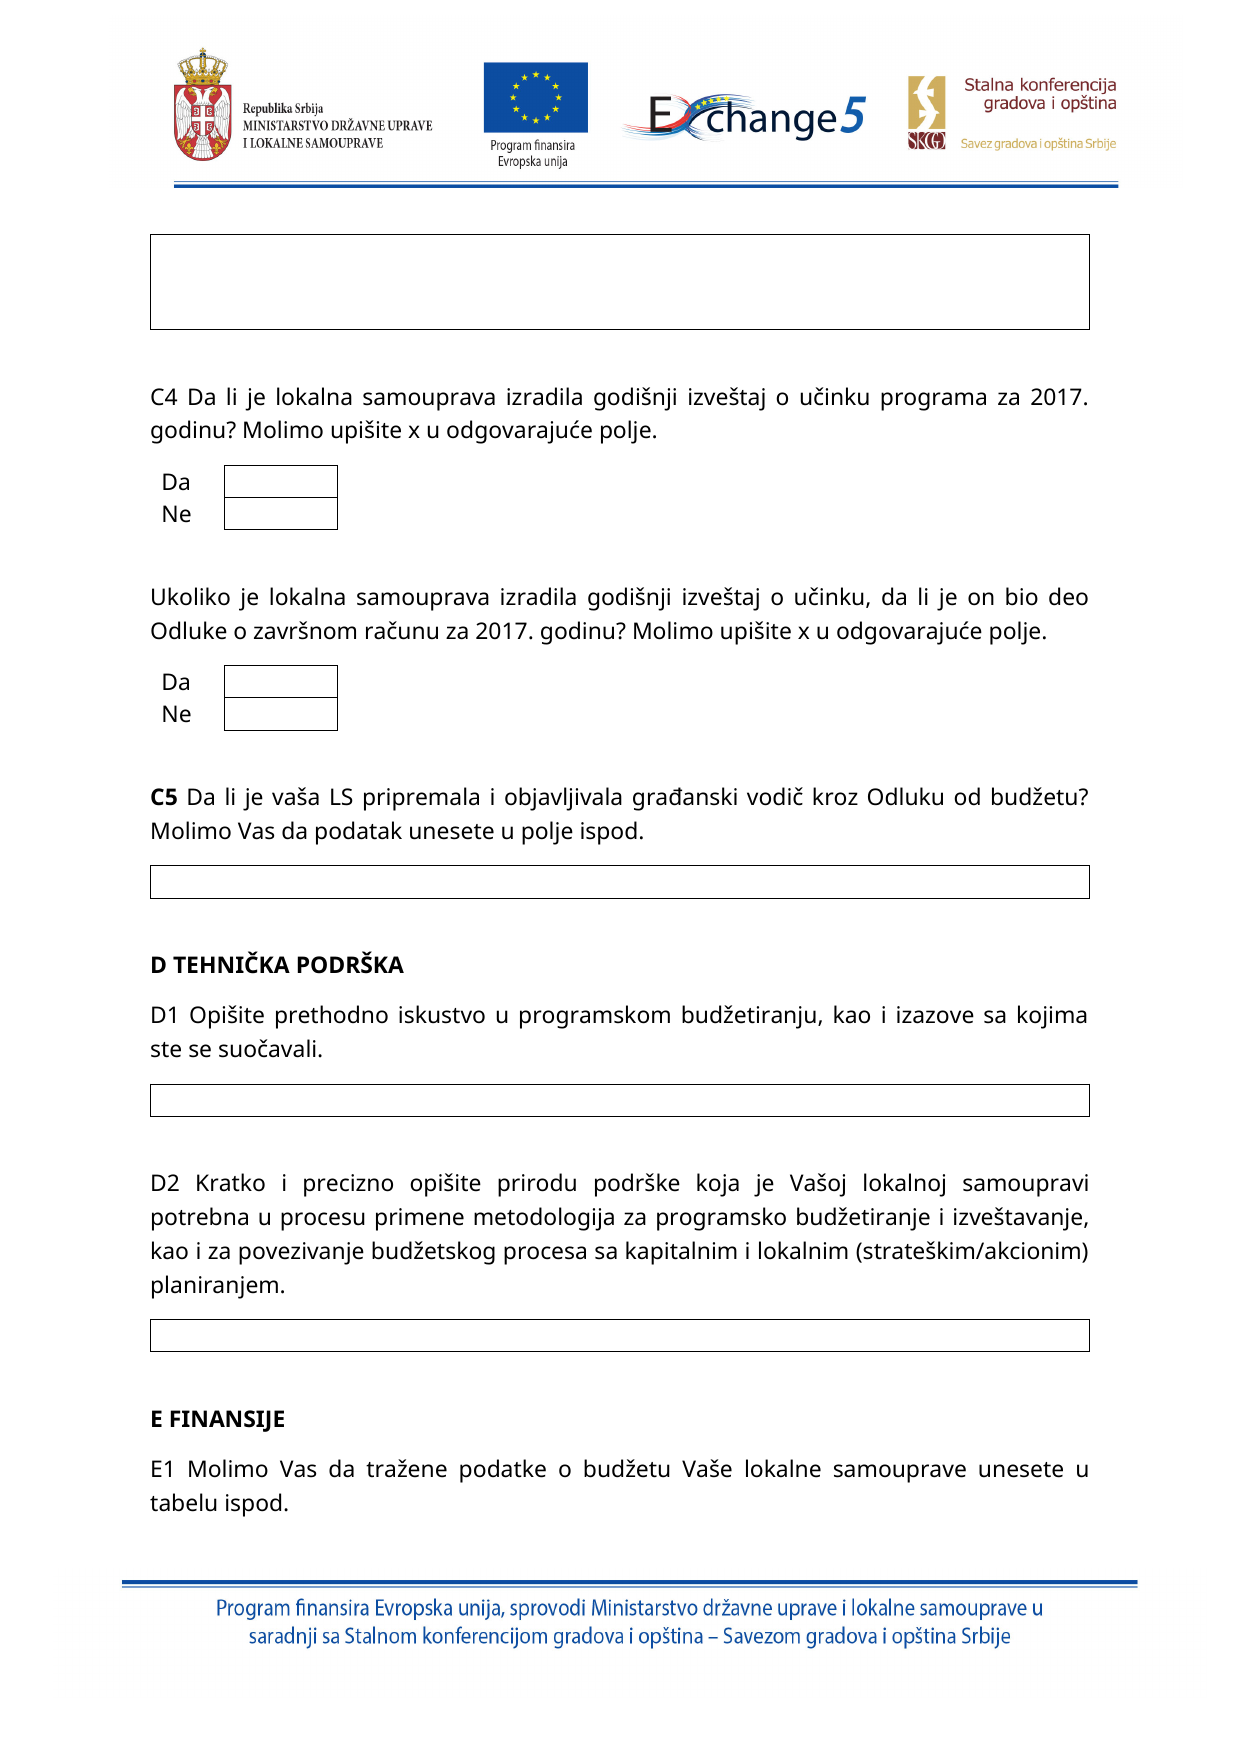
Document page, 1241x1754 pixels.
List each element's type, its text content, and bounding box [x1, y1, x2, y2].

table_header Da [150, 665, 224, 697]
table_cell [225, 698, 337, 729]
picture [52, 1568, 1207, 1698]
text D2 Kratko i precizno opišite prirodu podrške koja je Vašoj lokalnoj samoupravi potrebna u procesu primene metodologija za programsko budžetiranje i izveštavanje, kao i za povezivanje budžetskog procesa sa kapitalnim i lokalnim (strateškim/akcionim) planiranjem. [150, 1167, 1090, 1300]
table_cell Ne [150, 497, 224, 529]
picture [109, 15, 1183, 188]
table_header [151, 866, 1089, 897]
table_header Da [150, 465, 224, 497]
text C5 Da li je vaša LS pripremala i objavljivala građanski vodič kroz Odluku od budžetu? Molimo Vas da podatak unesete u polje ispod. [150, 781, 1090, 846]
table_header [151, 1320, 1089, 1351]
table_cell Ne [150, 697, 224, 729]
text C4 Da li je lokalna samouprava izradila godišnji izveštaj o učinku programa za 2017. godinu? Molimo upišite x u odgovarajuće polje. [150, 381, 1090, 446]
table_header [151, 1085, 1089, 1116]
text D1 Opišite prethodno iskustvo u programskom budžetiranju, kao i izazove sa kojima ste se suočavali. [150, 999, 1090, 1064]
table_header [225, 666, 337, 697]
text Ukoliko je lokalna samouprava izradila godišnji izveštaj o učinku, da li je on bio deo Odluke o završnom računu za 2017. godinu? Molimo upišite x u odgovarajuće polje. [150, 581, 1090, 646]
text E1 Molimo Vas da tražene podatke o budžetu Vaše lokalne samouprave unesete u tabelu ispod. [150, 1453, 1090, 1518]
table_header [225, 466, 337, 497]
text D TEHNIČKA PODRŠKA [150, 949, 1090, 980]
text E FINANSIJE [150, 1403, 1090, 1434]
table_header [151, 235, 1089, 329]
table_cell [225, 498, 337, 529]
